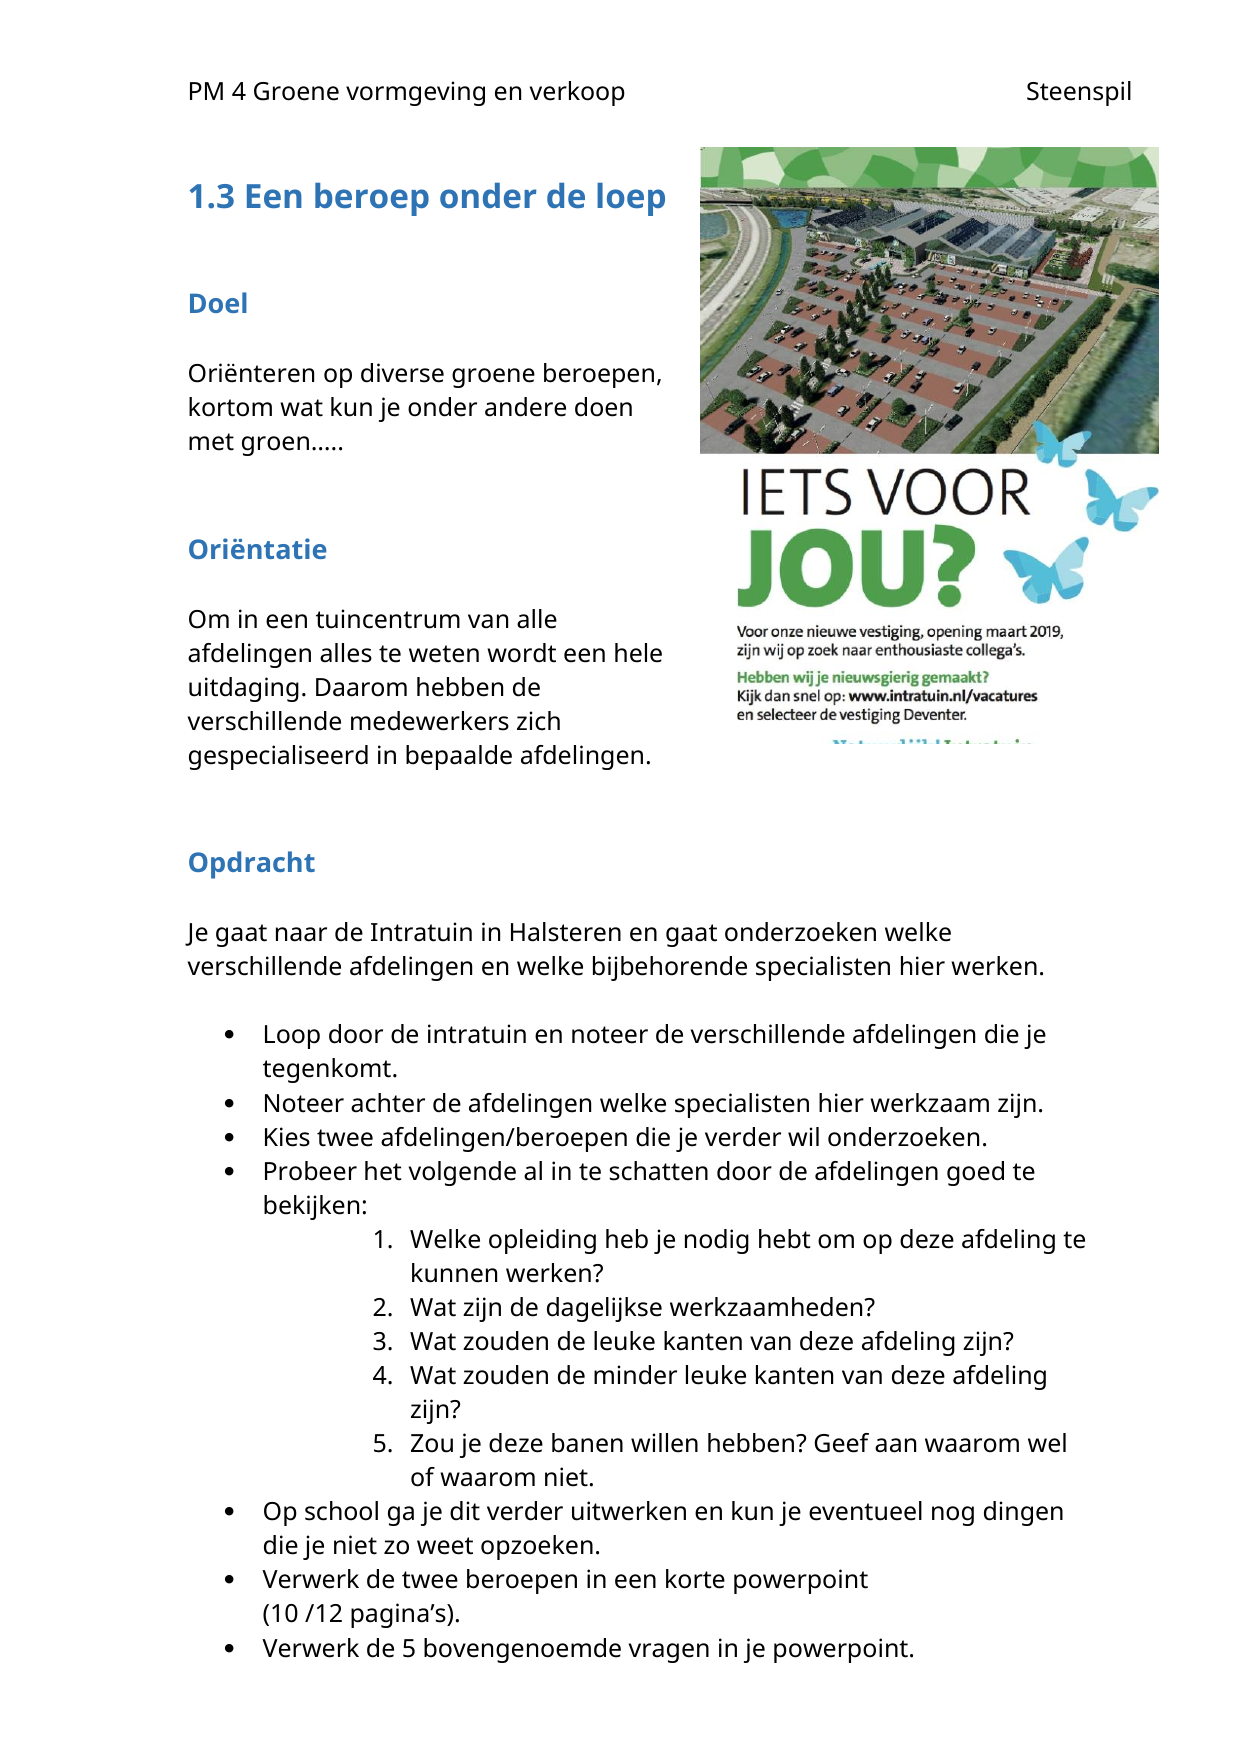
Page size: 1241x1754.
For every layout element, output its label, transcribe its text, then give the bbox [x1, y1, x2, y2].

list Noteer achter de afdelingen welke specialisten hier werkzaam zijn. [225, 1085, 1093, 1119]
list Wat zijn de dagelijkse werkzaamheden? [372, 1289, 1093, 1324]
text Oriënteren op diverse groene beroepen, kortom wat kun je onder andere doen met groen….. [187, 322, 700, 458]
subtitle Doel [187, 285, 700, 322]
list Wat zouden de minder leuke kanten van deze afdeling zijn? [372, 1358, 1093, 1426]
subtitle Oriëntatie [187, 530, 700, 567]
text Om in een tuincentrum van alle afdelingen alles te weten wordt een hele uitdaging. Daarom hebben de verschillende medewerkers zich gespecialiseerd in bepaalde afdelingen. [187, 601, 1093, 772]
text Je gaat naar de Intratuin in Halsteren en gaat onderzoeken welke verschillende afdelingen en welke bijbehorende specialisten hier werken. [187, 915, 1093, 983]
list Kies twee afdelingen/beroepen die je verder wil onderzoeken. [225, 1119, 1093, 1153]
list Verwerk de twee beroepen in een korte powerpoint (10 /12 pagina’s). [225, 1562, 1093, 1630]
list Loop door de intratuin en noteer de verschillende afdelingen die je tegenkomt. [225, 1017, 1093, 1085]
list Verwerk de 5 bovengenoemde vragen in je powerpoint. [225, 1630, 1093, 1664]
list Welke opleiding heb je nodig hebt om op deze afdeling te kunnen werken? [372, 1221, 1093, 1289]
subtitle 1.3 Een beroep onder de loep [187, 173, 700, 218]
picture [700, 147, 1159, 744]
subtitle Opdracht [187, 844, 1093, 881]
list Op school ga je dit verder uitwerken en kun je eventueel nog dingen die je niet zo weet opzoeken. [225, 1494, 1093, 1562]
list Wat zouden de leuke kanten van deze afdeling zijn? [372, 1324, 1093, 1358]
list Probeer het volgende al in te schatten door de afdelingen goed te bekijken: [225, 1153, 1093, 1221]
list Zou je deze banen willen hebben? Geef aan waarom wel of waarom niet. [372, 1426, 1093, 1494]
